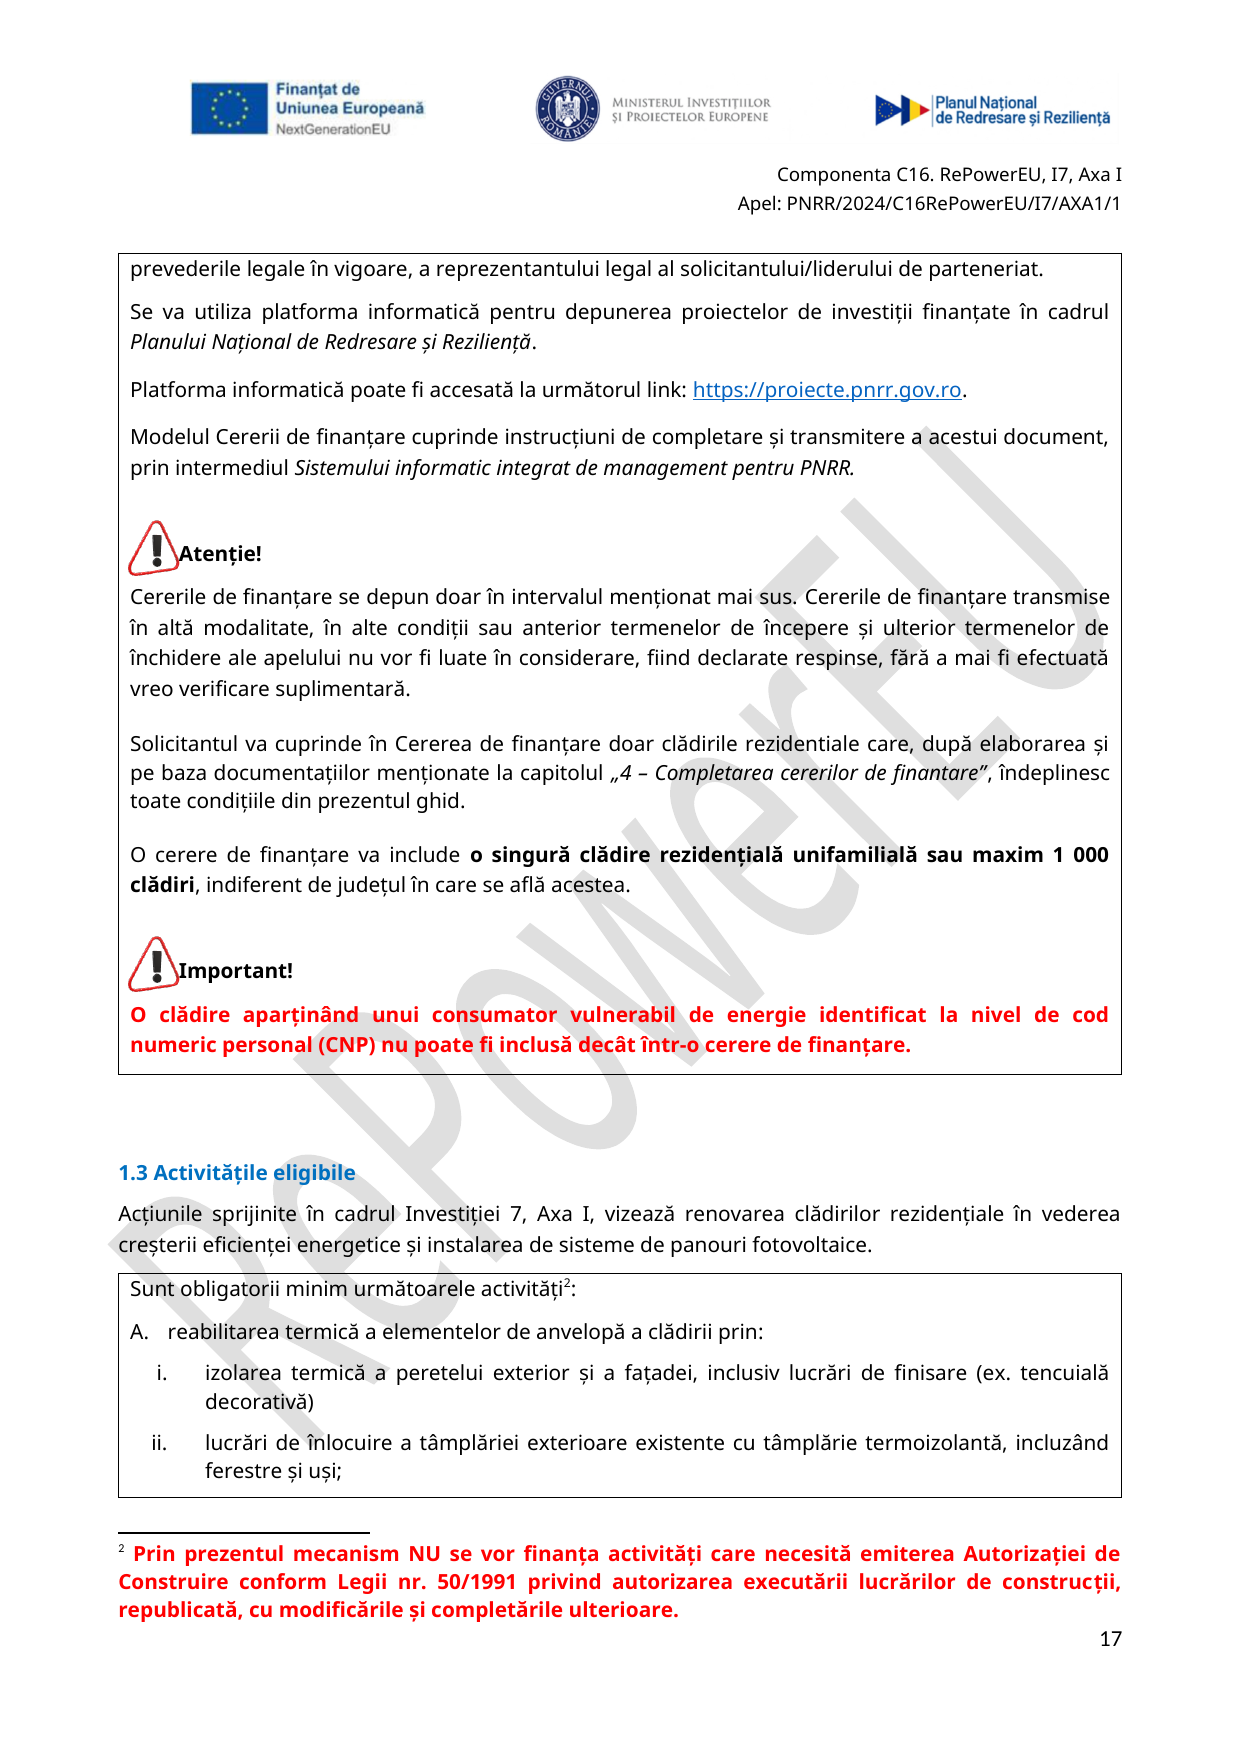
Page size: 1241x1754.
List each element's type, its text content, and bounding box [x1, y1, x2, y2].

subtitle 1.3 Activitățile eligibile [118, 1158, 1122, 1187]
picture [127, 932, 186, 993]
picture [127, 516, 186, 577]
picture [182, 73, 1123, 157]
text Acțiunile sprijinite în cadrul Investiției 7, Axa I, vizează renovarea clădirilor rezidențiale în vederea creșterii eficienței energetice și instalarea de sisteme de panouri fotovoltaice. [118, 1199, 1122, 1258]
